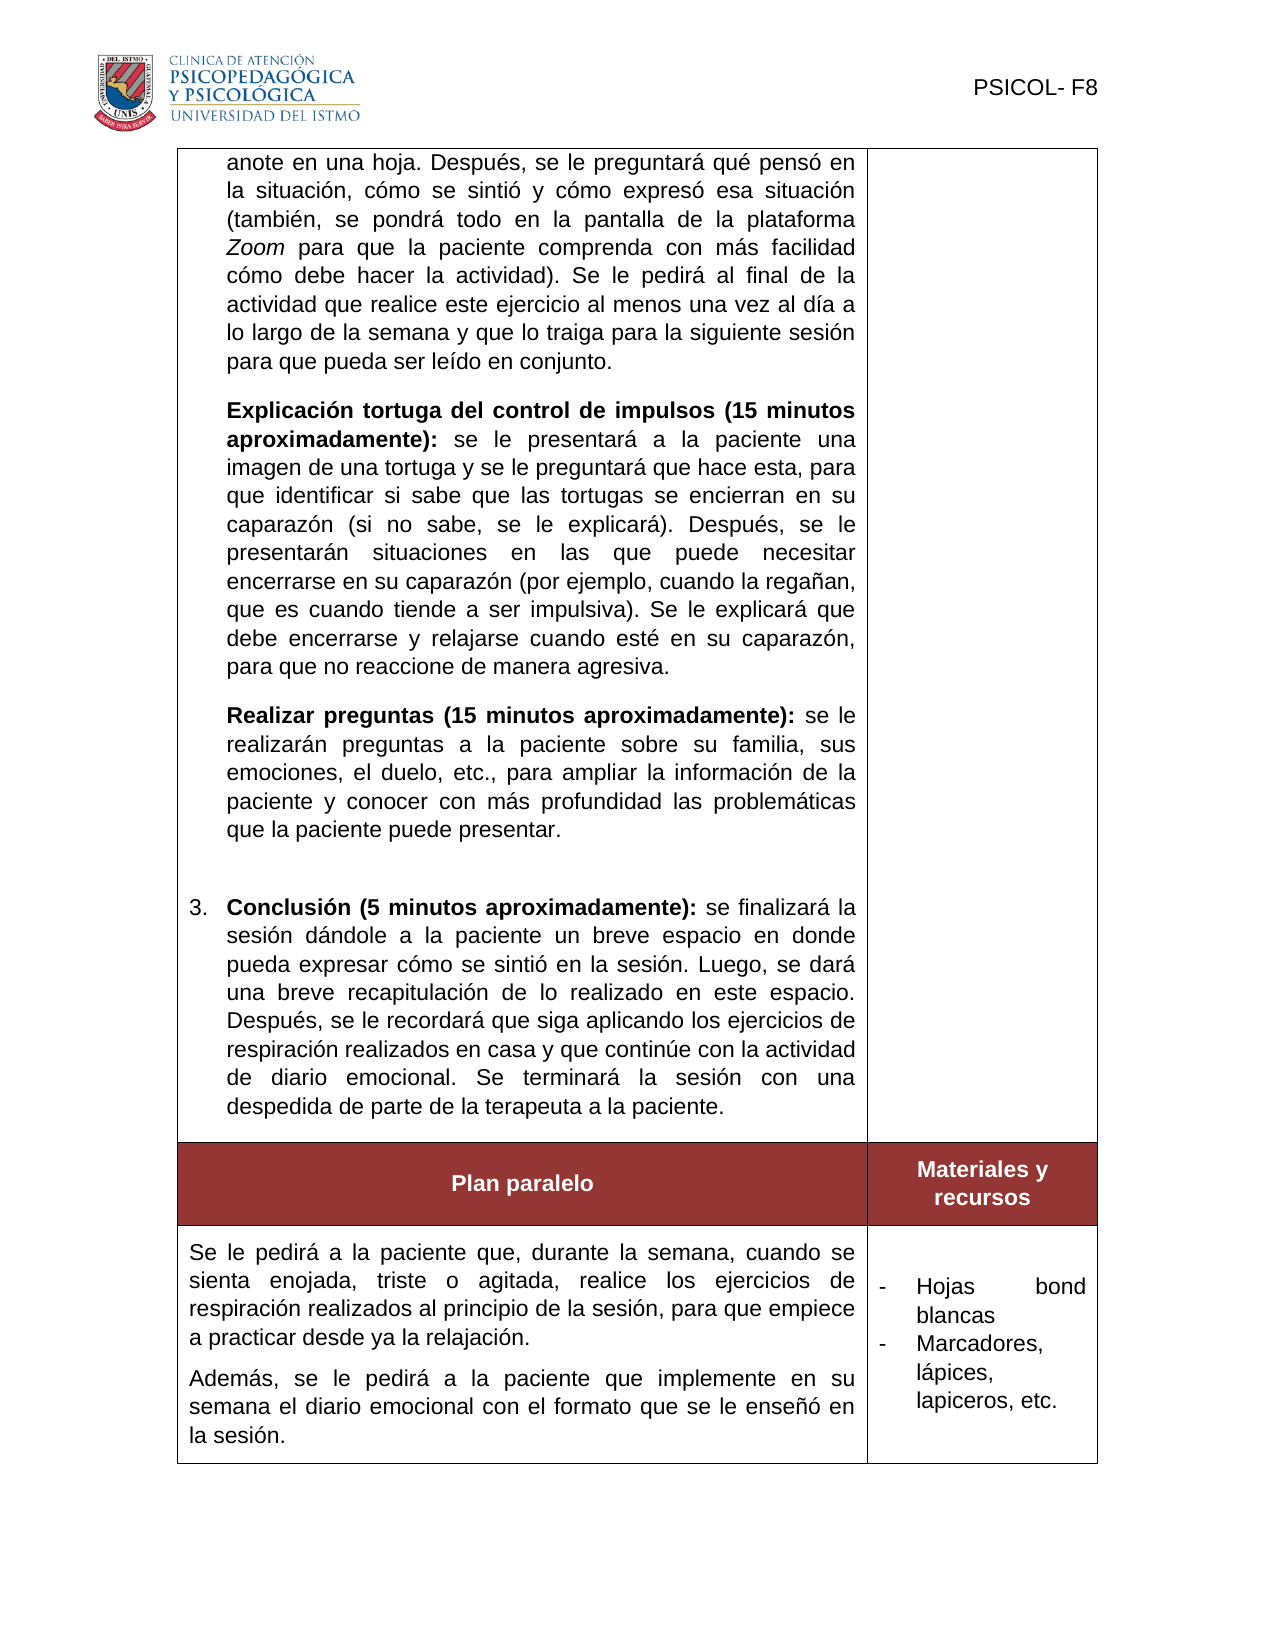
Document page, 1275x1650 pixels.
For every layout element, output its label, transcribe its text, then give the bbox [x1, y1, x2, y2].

picture [42, 25, 422, 166]
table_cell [178, 149, 867, 1142]
table_cell Se le pedirá a la paciente que, durante la semana, cuando se sienta enojada, triste o agitada, realice los ejercicios de respiración realizados al principio de la sesión, para que empiece a practicar desde ya la relajación. Además, se le pedirá a la paciente que implemente en su semana el diario emocional con el formato que se le enseñó en la sesión. [178, 1226, 867, 1463]
table_cell Plan paralelo [178, 1143, 867, 1225]
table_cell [868, 149, 1097, 1142]
table_cell Hojas bond blancas Marcadores, lápices, lapiceros, etc. [868, 1226, 1097, 1463]
table_cell Materiales y recursos [868, 1143, 1097, 1225]
